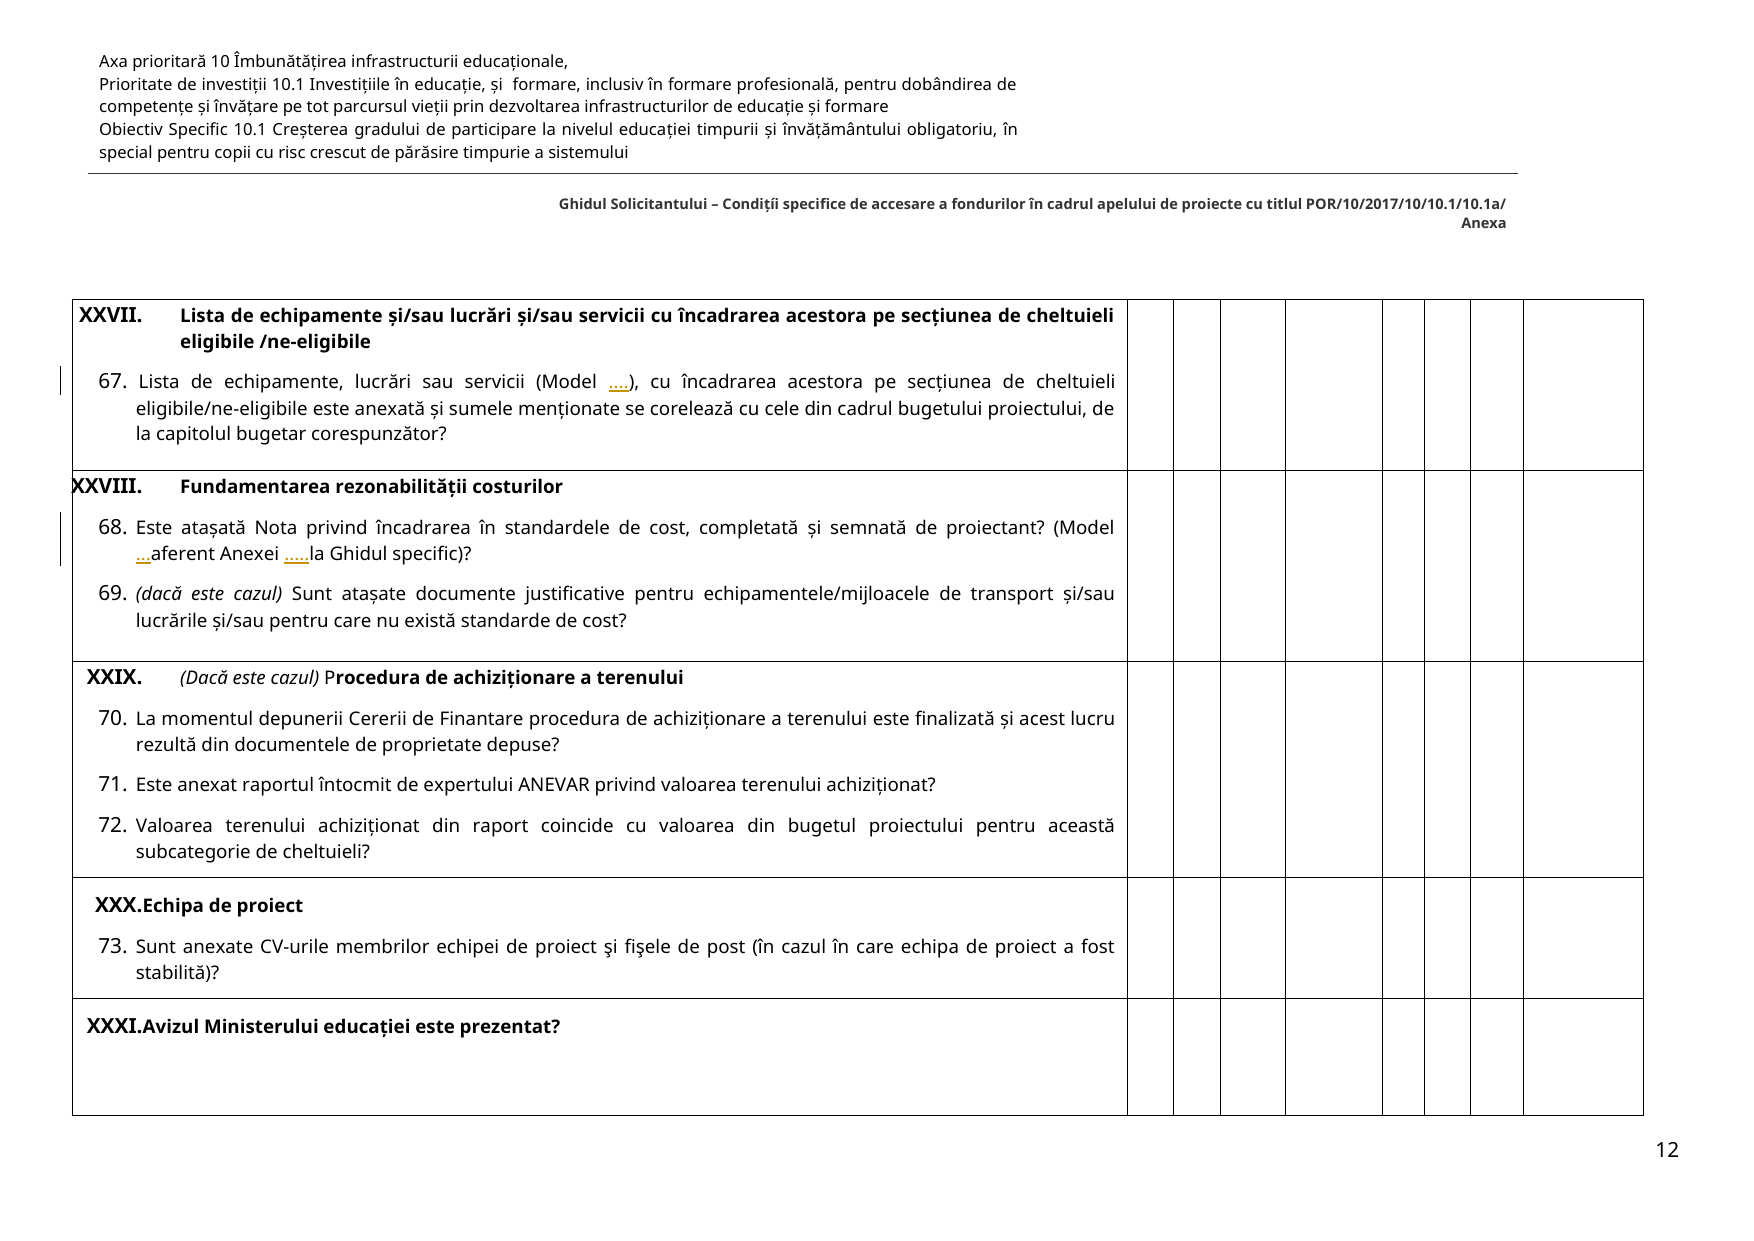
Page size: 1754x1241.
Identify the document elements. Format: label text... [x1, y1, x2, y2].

table_cell [1128, 662, 1173, 877]
table_cell [1128, 471, 1173, 661]
table_cell [1128, 300, 1173, 470]
table_cell [1524, 662, 1643, 877]
table_cell [1383, 662, 1424, 877]
table_cell [1471, 662, 1523, 877]
table_cell [1524, 471, 1643, 661]
table_cell [1221, 300, 1285, 470]
table_cell [1471, 878, 1523, 998]
table_cell [1174, 662, 1220, 877]
table_cell Echipa de proiect Sunt anexate CV-urile membrilor echipei de proiect şi fişele de post (în cazul în care echipa de proiect a fost stabilită)? [73, 878, 1127, 998]
table_cell [1471, 471, 1523, 661]
table_cell [1174, 300, 1220, 470]
table_cell [1471, 300, 1523, 470]
table_cell Avizul Ministerului educaţiei este prezentat? [73, 999, 1127, 1115]
table_cell Fundamentarea rezonabilităţii costurilor Este atașată Nota privind încadrarea în standardele de cost, completată şi semnată de proiectant? (Model aferent Anexei la Ghidul specific)? (dacă este cazul) Sunt atașate documente justificative pentru echipamentele/mijloacele de transport și/sau lucrările și/sau pentru care nu există standarde de cost? [73, 471, 1127, 661]
table_cell [1286, 878, 1382, 998]
table_cell [1221, 662, 1285, 877]
table_cell [1286, 999, 1382, 1115]
table_cell [1286, 471, 1382, 661]
table_cell [1383, 878, 1424, 998]
table_cell [1128, 878, 1173, 998]
table_cell Lista de echipamente și/sau lucrări și/sau servicii cu încadrarea acestora pe secțiunea de cheltuieli eligibile /ne-eligibile Lista de echipamente, lucrări sau servicii (Model ), cu încadrarea acestora pe secțiunea de cheltuieli eligibile/ne-eligibile este anexată și sumele menționate se corelează cu cele din cadrul bugetului proiectului, de la capitolul bugetar corespunzător? [73, 300, 1127, 470]
table_cell [1524, 878, 1643, 998]
table_cell [1221, 471, 1285, 661]
table_cell [1524, 300, 1643, 470]
table_cell [1221, 878, 1285, 998]
table_cell [1425, 300, 1470, 470]
table_cell [1524, 999, 1643, 1115]
table_cell [1286, 300, 1382, 470]
table_cell [1383, 999, 1424, 1115]
table_cell [1425, 878, 1470, 998]
table_cell [1174, 878, 1220, 998]
table_cell [1383, 300, 1424, 470]
table_cell (Dacă este cazul) Procedura de achiziționare a terenului La momentul depunerii Cererii de Finantare procedura de achiziționare a terenului este finalizată și acest lucru rezultă din documentele de proprietate depuse? Este anexat raportul întocmit de expertului ANEVAR privind valoarea terenului achiziționat? Valoarea terenului achiziționat din raport coincide cu valoarea din bugetul proiectului pentru această subcategorie de cheltuieli? [73, 662, 1127, 877]
table_cell [1425, 471, 1470, 661]
table_cell [1221, 999, 1285, 1115]
table_cell [1128, 999, 1173, 1115]
table_cell [1383, 471, 1424, 661]
table_cell [1425, 662, 1470, 877]
table_cell [1471, 999, 1523, 1115]
table_cell [1174, 471, 1220, 661]
table_cell [1425, 999, 1470, 1115]
table_cell [1174, 999, 1220, 1115]
table_cell [1286, 662, 1382, 877]
